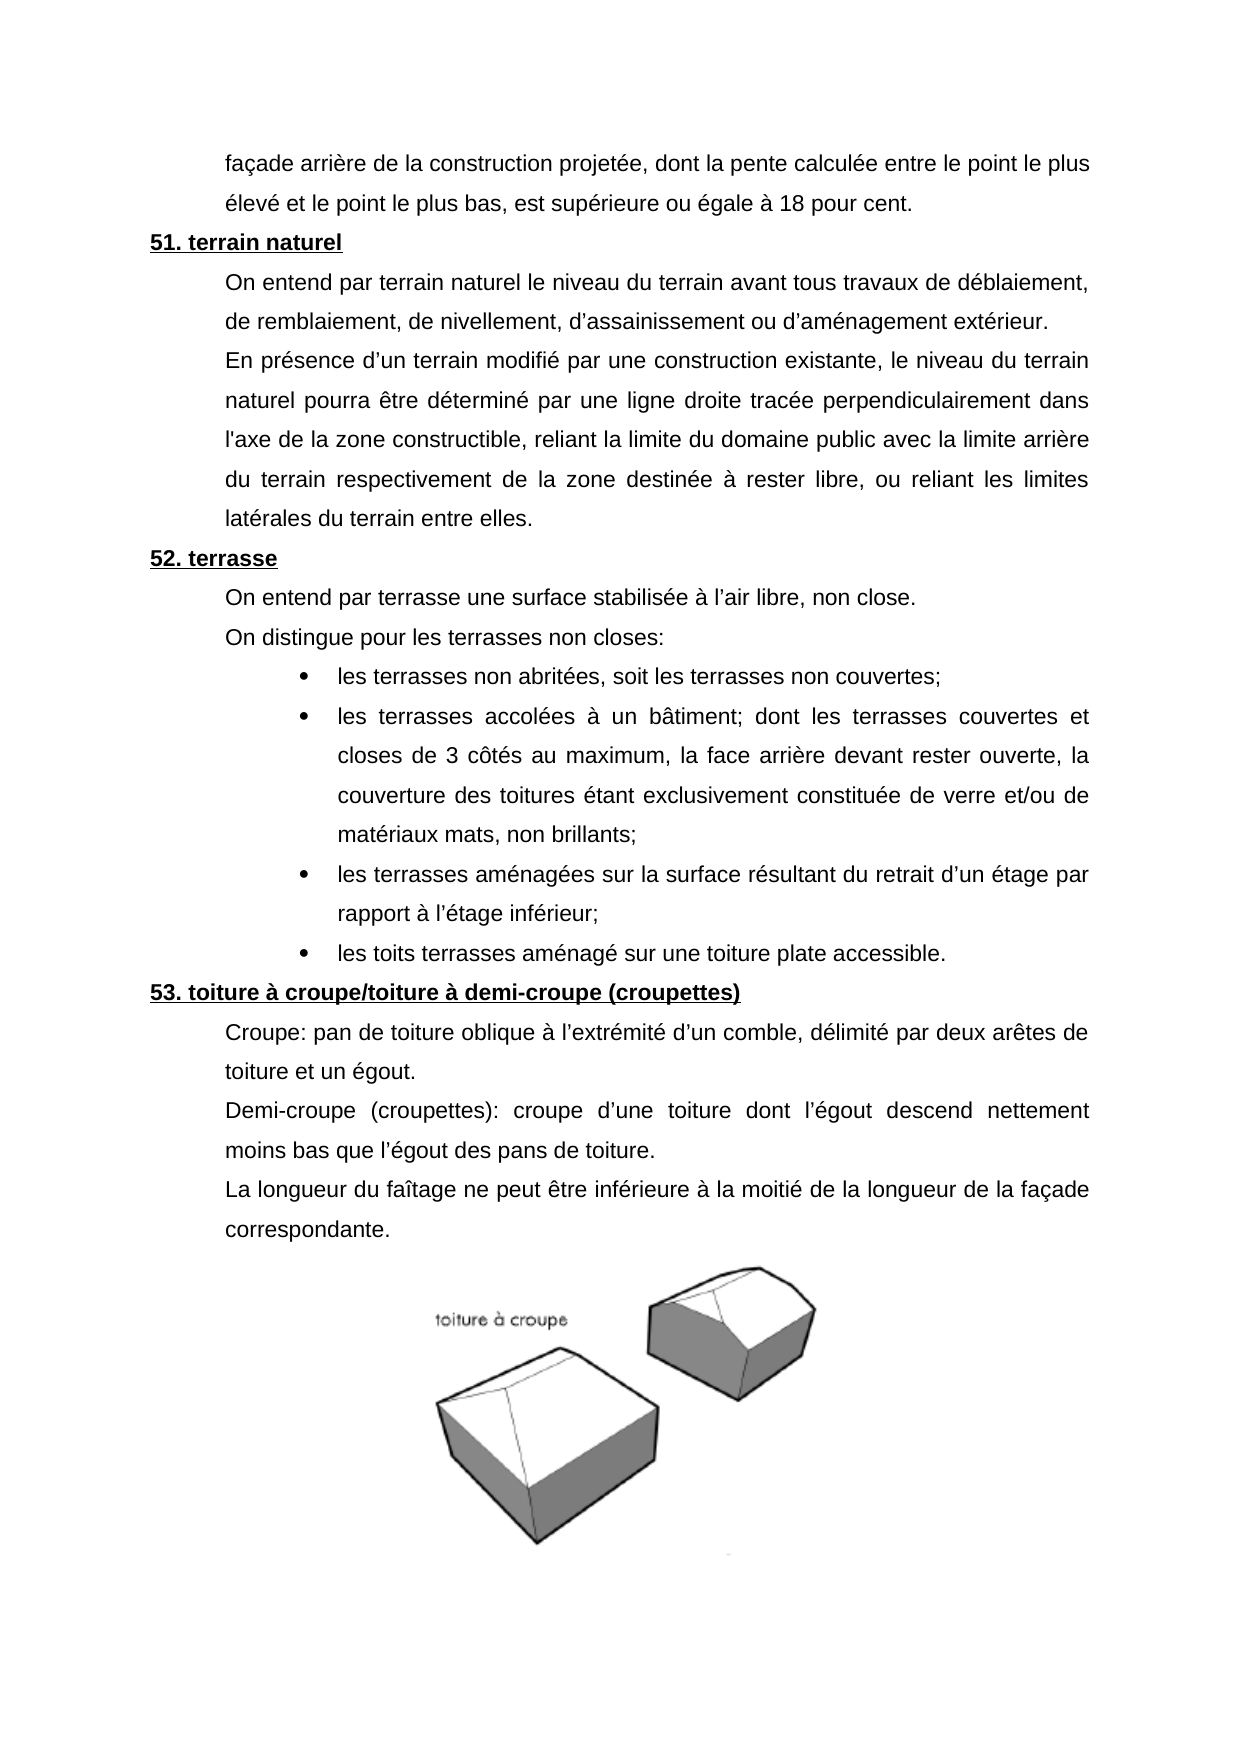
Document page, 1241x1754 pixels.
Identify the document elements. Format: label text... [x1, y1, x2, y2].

text 52. terrasse [150, 545, 1090, 571]
text La longueur du faîtage ne peut être inférieure à la moitié de la longueur de la façade correspondante. [225, 1176, 1090, 1242]
text En présence d’un terrain modifié par une construction existante, le niveau du terrain naturel pourra être déterminé par une ligne droite tracée perpendiculairement dans l'axe de la zone constructible, reliant la limite du domaine public avec la limite arrière du terrain respectivement de la zone destinée à rester libre, ou reliant les limites latérales du terrain entre elles. [225, 347, 1090, 532]
text Croupe: pan de toiture oblique à l’extrémité d’un comble, délimité par deux arêtes de toiture et un égout. [225, 1018, 1090, 1084]
text On distingue pour les terrasses non closes: [225, 624, 1090, 650]
list les toits terrasses aménagé sur une toiture plate accessible. [300, 939, 1090, 966]
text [225, 150, 1090, 216]
text On entend par terrain naturel le niveau du terrain avant tous travaux de déblaiement, de remblaiement, de nivellement, d’assainissement ou d’aménagement extérieur. [225, 268, 1090, 334]
list les terrasses non abritées, soit les terrasses non couvertes; [300, 663, 1090, 689]
text On entend par terrasse une surface stabilisée à l’air libre, non close. [225, 584, 1090, 611]
text 53. toiture à croupe/toiture à demi-croupe (croupettes) [150, 979, 1090, 1005]
list les terrasses aménagées sur la surface résultant du retrait d’un étage par rapport à l’étage inférieur; [300, 861, 1090, 926]
text 51. terrain naturel [150, 229, 1090, 255]
picture [411, 1255, 829, 1565]
text Demi-croupe (croupettes): croupe d’une toiture dont l’égout descend nettement moins bas que l’égout des pans de toiture. [225, 1097, 1090, 1163]
list les terrasses accolées à un bâtiment; dont les terrasses couvertes et closes de 3 côtés au maximum, la face arrière devant rester ouverte, la couverture des toitures étant exclusivement constituée de verre et/ou de matériaux mats, non brillants; [300, 703, 1090, 847]
